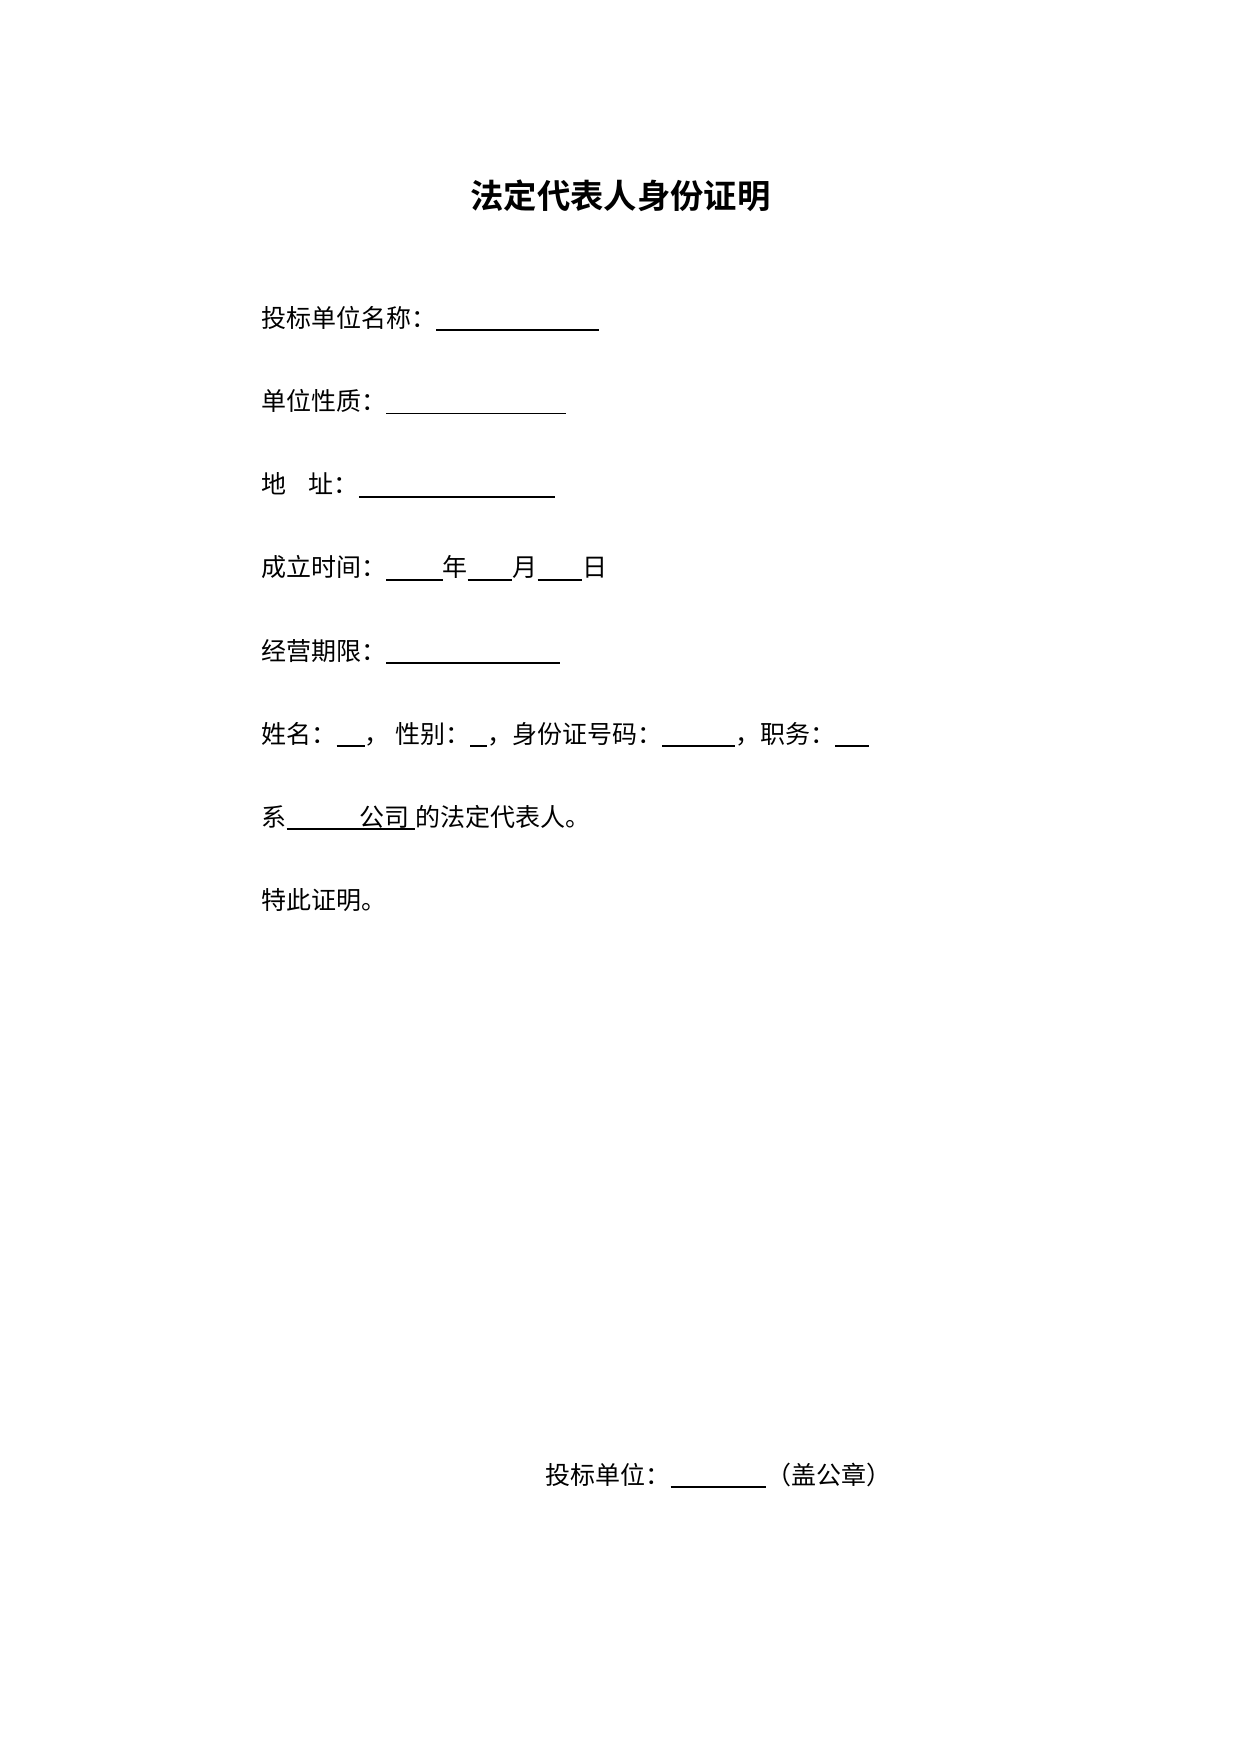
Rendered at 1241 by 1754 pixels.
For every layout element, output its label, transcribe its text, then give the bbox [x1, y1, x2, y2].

text 系 公司 的法定代表人。 [261, 783, 1053, 848]
text 姓名： ， 性别： ，身份证号码： ，职务： [261, 700, 1053, 765]
text 经营期限： [187, 617, 1053, 682]
text 特此证明。 [261, 866, 1053, 931]
text 投标单位： （盖公章） [187, 1441, 891, 1506]
text 单位性质： [187, 367, 1053, 432]
text 成立时间： 年 月 日 [187, 533, 1053, 598]
text 法定代表人身份证明 [187, 162, 1053, 227]
text 地 址： [187, 450, 1053, 515]
text 投标单位名称： [187, 284, 1053, 349]
